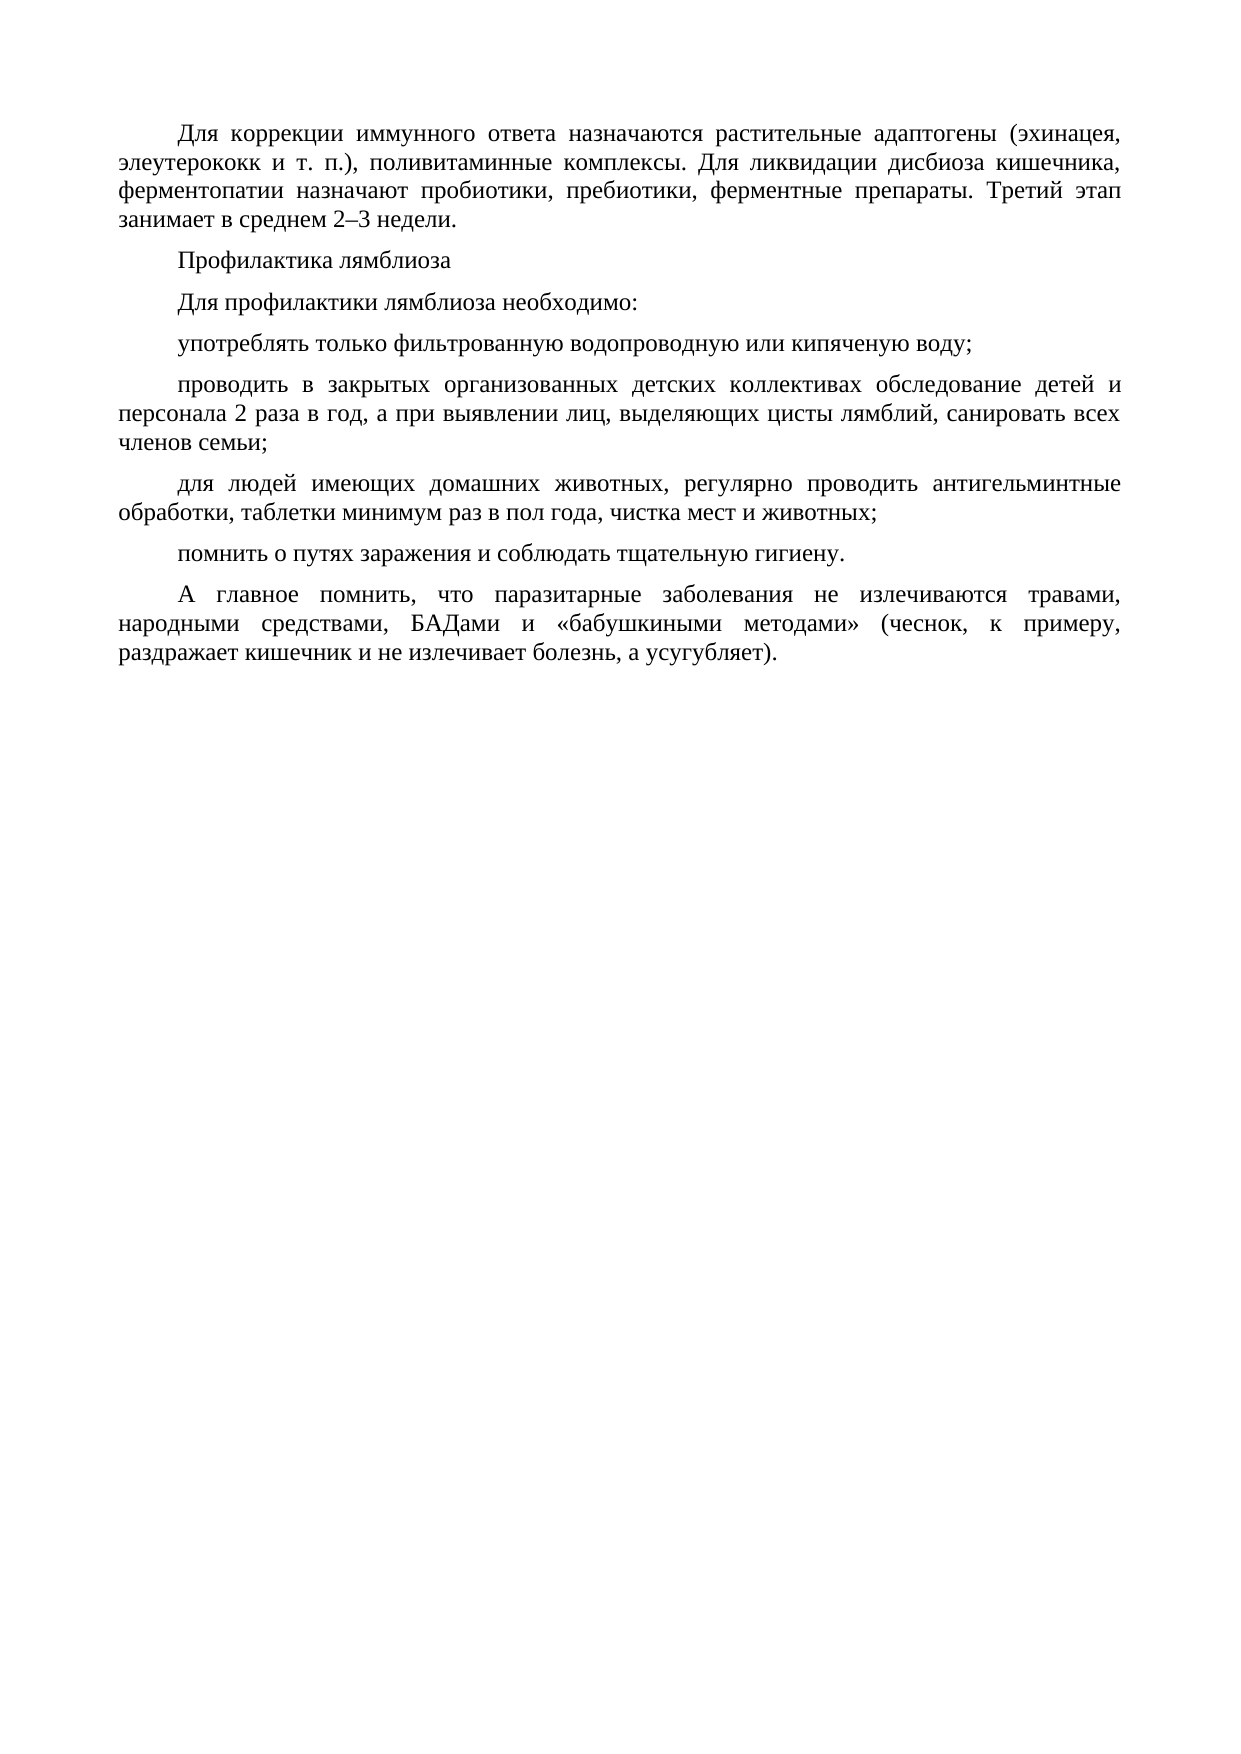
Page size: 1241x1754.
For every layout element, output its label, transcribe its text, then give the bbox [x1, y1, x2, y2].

text Для профилактики лямблиоза необходимо: [118, 287, 1122, 316]
text помнить о путях заражения и соблюдать тщательную гигиену. [118, 538, 1122, 567]
text для людей имеющих домашних животных, регулярно проводить антигельминтные обработки, таблетки минимум раз в пол года, чистка мест и животных; [118, 468, 1122, 526]
text проводить в закрытых организованных детских коллективах обследование детей и персонала 2 раза в год, а при выявлении лиц, выделяющих цисты лямблий, санировать всех членов семьи; [118, 369, 1122, 456]
text Профилактика лямблиоза [118, 246, 1122, 274]
text употреблять только фильтрованную водопроводную или кипяченую воду; [118, 328, 1122, 357]
text Для коррекции иммунного ответа назначаются растительные адаптогены (эхинацея, элеутерококк и т. п.), поливитаминные комплексы. Для ликвидации дисбиоза кишечника, ферментопатии назначают пробиотики, пребиотики, ферментные препараты. Третий этап занимает в среднем 2–3 недели. [118, 118, 1122, 233]
text А главное помнить, что паразитарные заболевания не излечиваются травами, народными средствами, БАДами и «бабушкиными методами» (чеснок, к примеру, раздражает кишечник и не излечивает болезнь, а усугубляет). [118, 579, 1122, 666]
